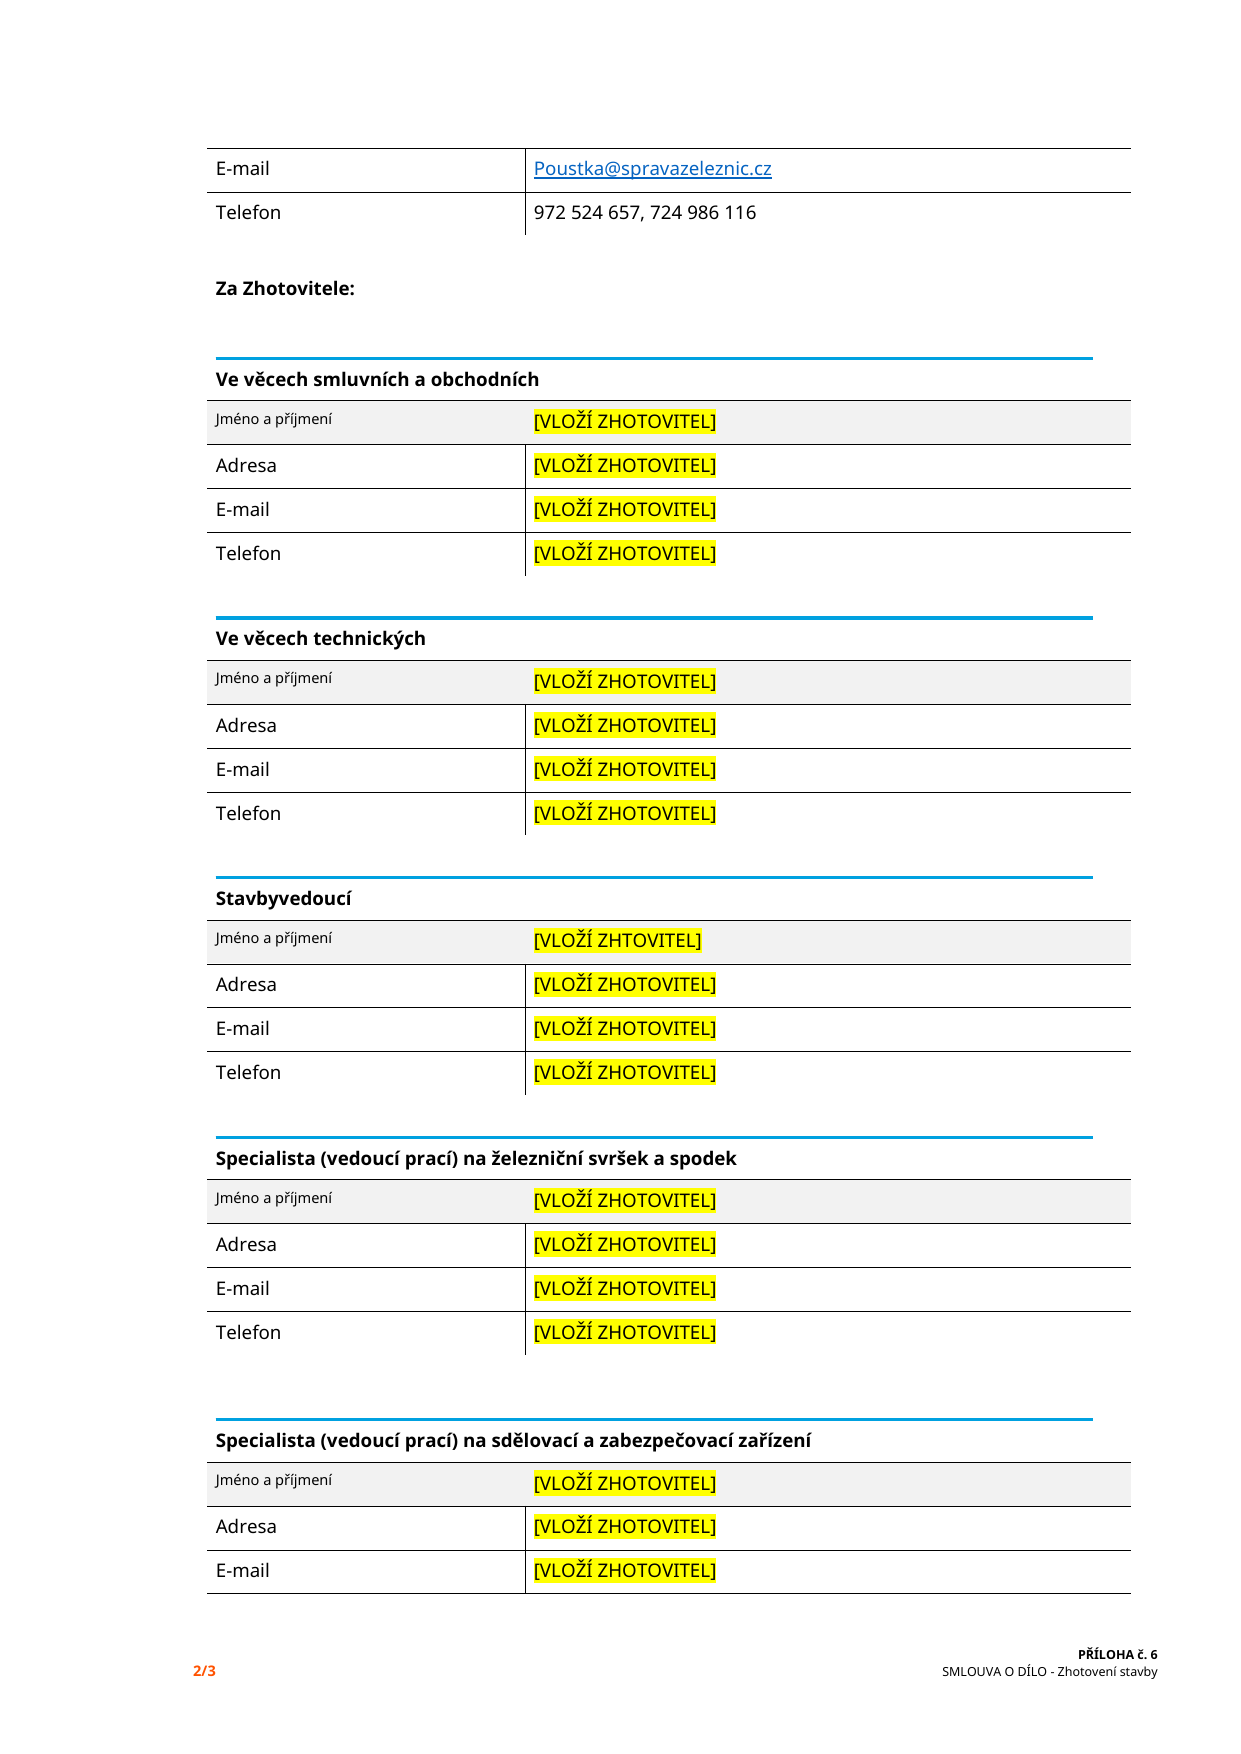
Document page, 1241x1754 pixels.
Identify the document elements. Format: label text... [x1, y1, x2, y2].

table_cell [VLOŽÍ ZHOTOVITEL] [526, 489, 1131, 532]
table_cell [VLOŽÍ ZHOTOVITEL] [526, 1008, 1131, 1051]
table_cell Telefon [207, 1312, 525, 1354]
table_cell [VLOŽÍ ZHOTOVITEL] [526, 445, 1131, 488]
table_cell 972 524 657, 724 986 116 [526, 193, 1131, 235]
table_cell [VLOŽÍ ZHOTOVITEL] [526, 1268, 1131, 1311]
table_cell Adresa [207, 965, 525, 1007]
table_cell [VLOŽÍ ZHOTOVITEL] [526, 1052, 1131, 1095]
table_header [VLOŽÍ ZHOTOVITEL] [526, 401, 1131, 444]
table_cell E-mail [207, 1551, 525, 1593]
table_header [VLOŽÍ ZHOTOVITEL] [526, 661, 1131, 704]
table_cell [VLOŽÍ ZHOTOVITEL] [526, 793, 1131, 835]
table_cell E-mail [207, 1268, 525, 1311]
table_header [VLOŽÍ ZHTOVITEL] [526, 921, 1131, 963]
table_cell [VLOŽÍ ZHOTOVITEL] [526, 1224, 1131, 1267]
table_header [VLOŽÍ ZHOTOVITEL] [526, 1463, 1131, 1506]
table_cell Adresa [207, 705, 525, 748]
table_cell Telefon [207, 533, 525, 576]
text Specialista (vedoucí prací) na sdělovací a zabezpečovací zařízení [216, 1421, 1093, 1453]
table_header Jméno a příjmení [207, 1180, 526, 1223]
table_cell Poustka@spravazeleznic.cz [526, 149, 1131, 191]
table_cell E-mail [207, 489, 525, 532]
table_cell Telefon [207, 793, 525, 835]
table_cell E-mail [207, 749, 525, 792]
table_cell Adresa [207, 1224, 525, 1267]
table_cell [VLOŽÍ ZHOTOVITEL] [526, 965, 1131, 1007]
text Ve věcech smluvních a obchodních [216, 360, 1093, 392]
table_header Jméno a příjmení [207, 401, 526, 444]
table_header Jméno a příjmení [207, 661, 526, 704]
table_cell [VLOŽÍ ZHOTOVITEL] [526, 533, 1131, 576]
table_cell [VLOŽÍ ZHOTOVITEL] [526, 749, 1131, 792]
table_cell [VLOŽÍ ZHOTOVITEL] [526, 705, 1131, 748]
table_cell [VLOŽÍ ZHOTOVITEL] [526, 1312, 1131, 1354]
text Stavbyvedoucí [216, 879, 1093, 911]
table_header Jméno a příjmení [207, 921, 526, 963]
text Za Zhotovitele: [216, 276, 1093, 301]
table_cell Adresa [207, 445, 525, 488]
table_header [VLOŽÍ ZHOTOVITEL] [526, 1180, 1131, 1223]
table_cell E-mail [207, 149, 525, 191]
text Ve věcech technických [216, 620, 1093, 651]
text Specialista (vedoucí prací) na železniční svršek a spodek [216, 1139, 1093, 1170]
table_cell E-mail [207, 1008, 525, 1051]
table_cell Adresa [207, 1507, 525, 1549]
table_cell Telefon [207, 193, 525, 235]
table_cell [VLOŽÍ ZHOTOVITEL] [526, 1551, 1131, 1593]
table_header Jméno a příjmení [207, 1463, 526, 1506]
table_cell Telefon [207, 1052, 525, 1095]
table_cell [VLOŽÍ ZHOTOVITEL] [526, 1507, 1131, 1549]
